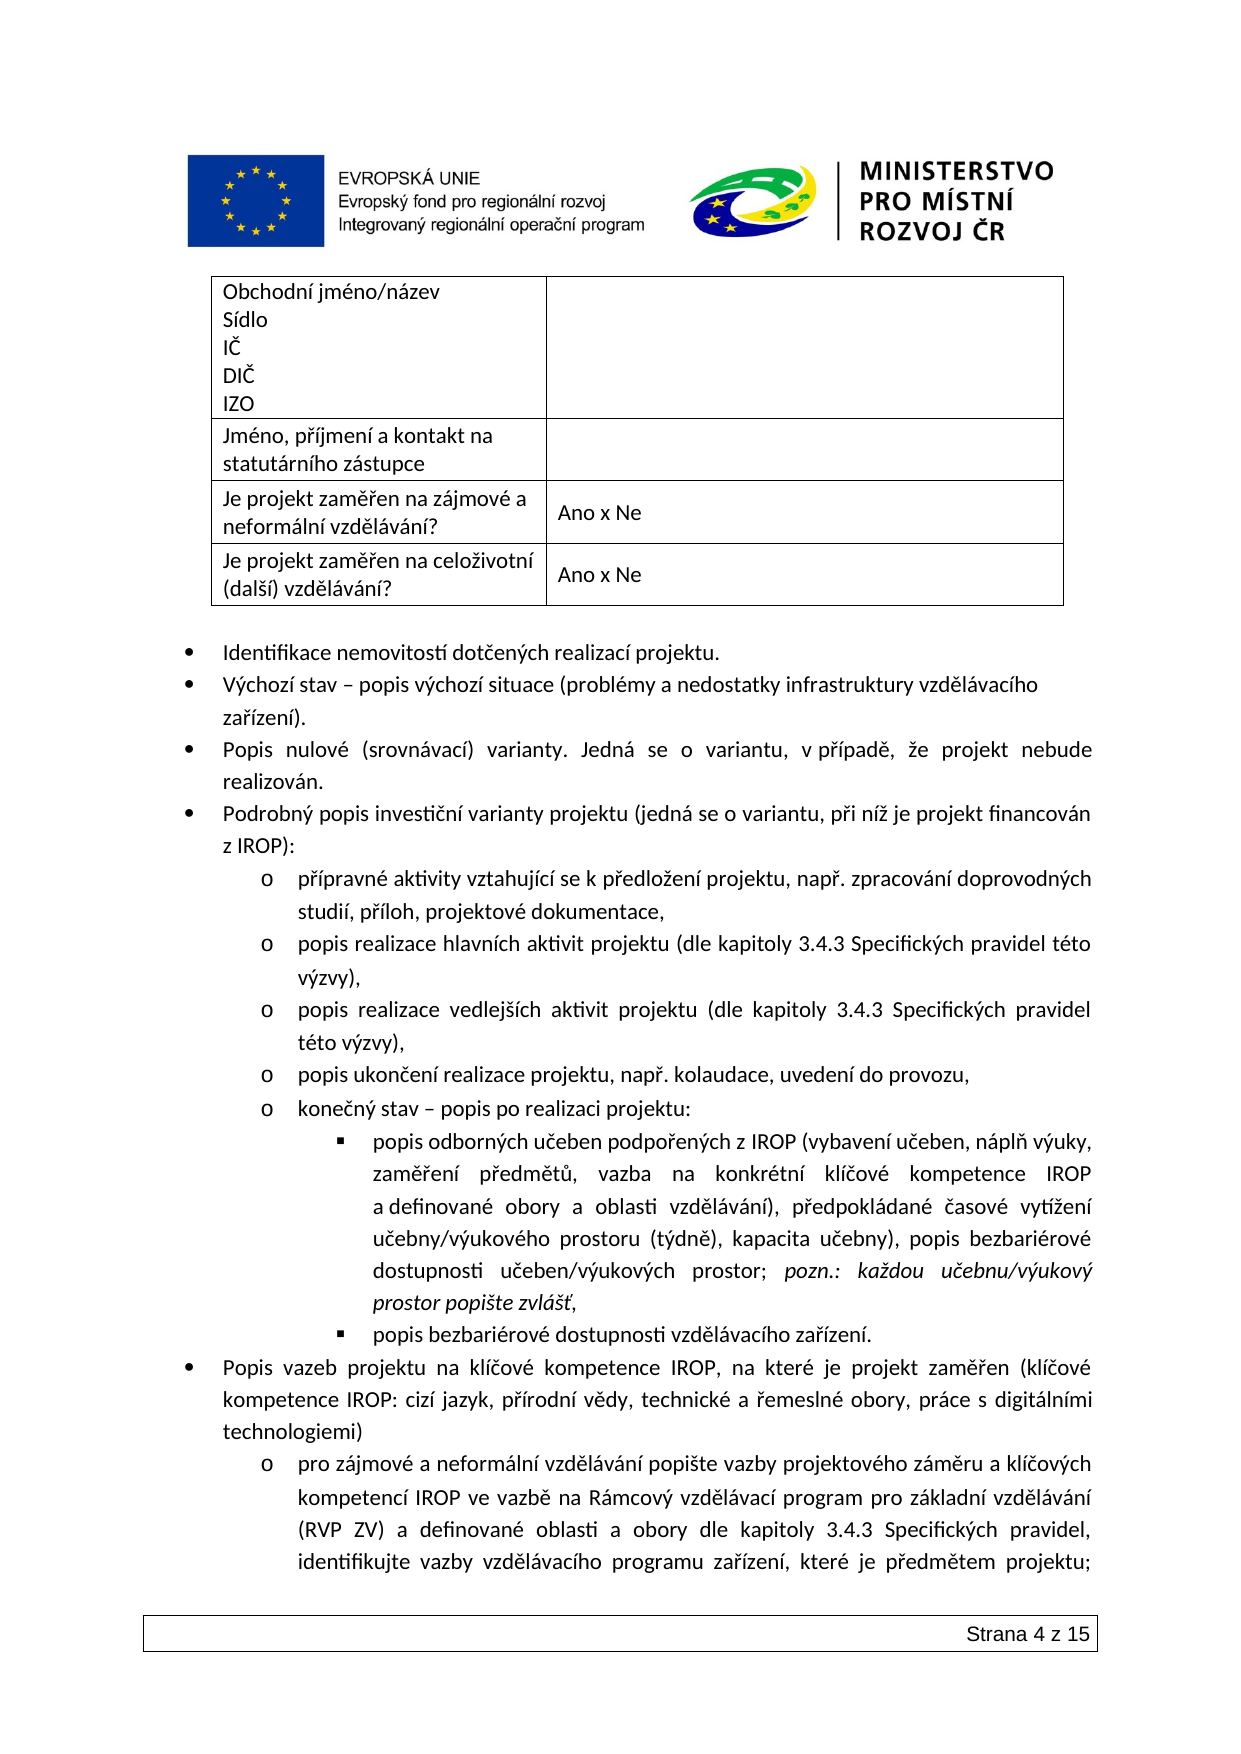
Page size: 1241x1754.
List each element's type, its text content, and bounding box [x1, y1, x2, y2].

list Identifikace nemovitostí dotčených realizací projektu. [185, 638, 1093, 666]
table_cell Ano x Ne [547, 481, 1063, 543]
list Popis vazeb projektu na klíčové kompetence IROP, na které je projekt zaměřen (klíčové kompetence IROP: cizí jazyk, přírodní vědy, technické a řemeslné obory, práce s digitálními technologiemi) [185, 1353, 1093, 1445]
list Popis nulové (srovnávací) varianty. Jedná se o variantu, v případě, že projekt nebude realizován. [185, 735, 1093, 795]
list popis realizace hlavních aktivit projektu (dle kapitoly 3.4.3 Specifických pravidel této výzvy), [260, 929, 1093, 991]
table_cell Je projekt zaměřen na celoživotní (další) vzdělávání? [212, 544, 546, 605]
table_header [547, 277, 1063, 417]
list popis bezbariérové dostupnosti vzdělávacího zařízení. [335, 1321, 1093, 1348]
list přípravné aktivity vztahující se k předložení projektu, např. zpracování doprovodných studií, příloh, projektové dokumentace, [260, 864, 1093, 925]
list Výchozí stav – popis výchozí situace (problémy a nedostatky infrastruktury vzdělávacího zařízení). [185, 671, 1093, 731]
list konečný stav – popis po realizaci projektu: [260, 1094, 1093, 1123]
list popis realizace vedlejších aktivit projektu (dle kapitoly 3.4.3 Specifických pravidel této výzvy), [260, 995, 1093, 1056]
table_cell Je projekt zaměřen na zájmové a neformální vzdělávání? [212, 481, 546, 543]
table_cell [547, 419, 1063, 480]
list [260, 1449, 1093, 1575]
list Podrobný popis investiční varianty projektu (jedná se o variantu, při níž je projekt financován z IROP): [185, 799, 1093, 859]
list popis ukončení realizace projektu, např. kolaudace, uvedení do provozu, [260, 1060, 1093, 1089]
table_cell Ano x Ne [547, 544, 1063, 605]
picture [157, 123, 1083, 277]
list popis odborných učeben podpořených z IROP (vybavení učeben, náplň výuky, zaměření předmětů, vazba na konkrétní klíčové kompetence IROP a definované obory a oblasti vzdělávání), předpokládané časové vytížení učebny/výukového prostoru (týdně), kapacita učebny), popis bezbariérové dostupnosti učeben/výukových prostor; pozn.: každou učebnu/výukový prostor popište zvlášť, [335, 1127, 1093, 1316]
table_header Obchodní jméno/název Sídlo IČ DIČ IZO [212, 277, 546, 417]
table_cell Jméno, příjmení a kontakt na statutárního zástupce [212, 419, 546, 480]
